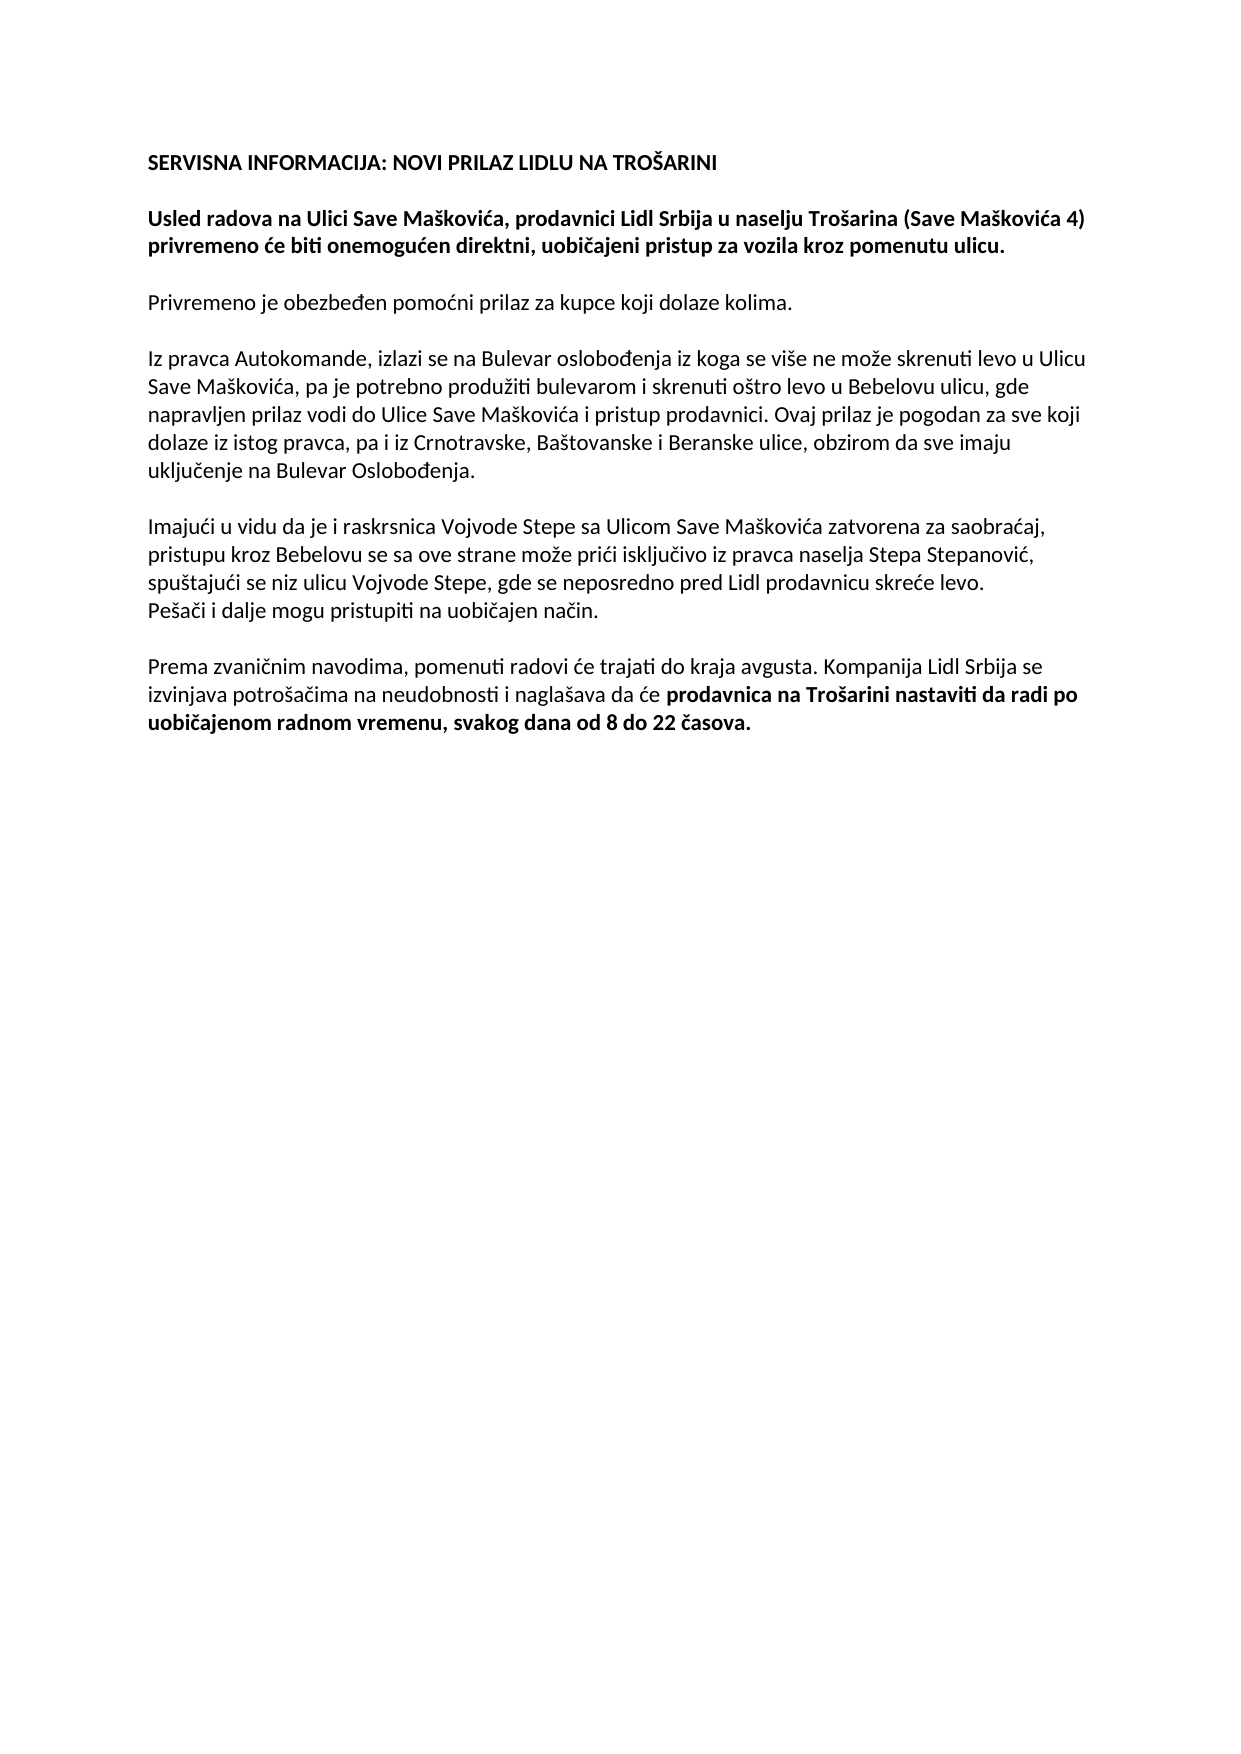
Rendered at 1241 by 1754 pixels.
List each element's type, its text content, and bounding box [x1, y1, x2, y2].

text Privremeno je obezbeđen pomoćni prilaz za kupce koji dolaze kolima. [148, 288, 1093, 316]
text SERVISNA INFORMACIJA: NOVI PRILAZ LIDLU NA TROŠARINI [148, 148, 1093, 176]
text Prema zvaničnim navodima, pomenuti radovi će trajati do kraja avgusta. Kompanija Lidl Srbija se izvinjava potrošačima na neudobnosti i naglašava da će prodavnica na Trošarini nastaviti da radi po uobičajenom radnom vremenu, svakog dana od 8 do 22 časova. [148, 652, 1093, 736]
text Imajući u vidu da je i raskrsnica Vojvode Stepe sa Ulicom Save Maškovića zatvorena za saobraćaj, pristupu kroz Bebelovu se sa ove strane može prići isključivo iz pravca naselja Stepa Stepanović, spuštajući se niz ulicu Vojvode Stepe, gde se neposredno pred Lidl prodavnicu skreće levo. [148, 512, 1093, 596]
text Iz pravca Autokomande, izlazi se na Bulevar oslobođenja iz koga se više ne može skrenuti levo u Ulicu Save Maškovića, pa je potrebno produžiti bulevarom i skrenuti oštro levo u Bebelovu ulicu, gde napravljen prilaz vodi do Ulice Save Maškovića i pristup prodavnici. Ovaj prilaz je pogodan za sve koji dolaze iz istog pravca, pa i iz Crnotravske, Baštovanske i Beranske ulice, obzirom da sve imaju uključenje na Bulevar Oslobođenja. [148, 344, 1093, 484]
text Usled radova na Ulici Save Maškovića, prodavnici Lidl Srbija u naselju Trošarina (Save Maškovića 4) privremeno će biti onemogućen direktni, uobičajeni pristup za vozila kroz pomenutu ulicu. [148, 204, 1093, 260]
text Pešači i dalje mogu pristupiti na uobičajen način. [148, 596, 1093, 624]
